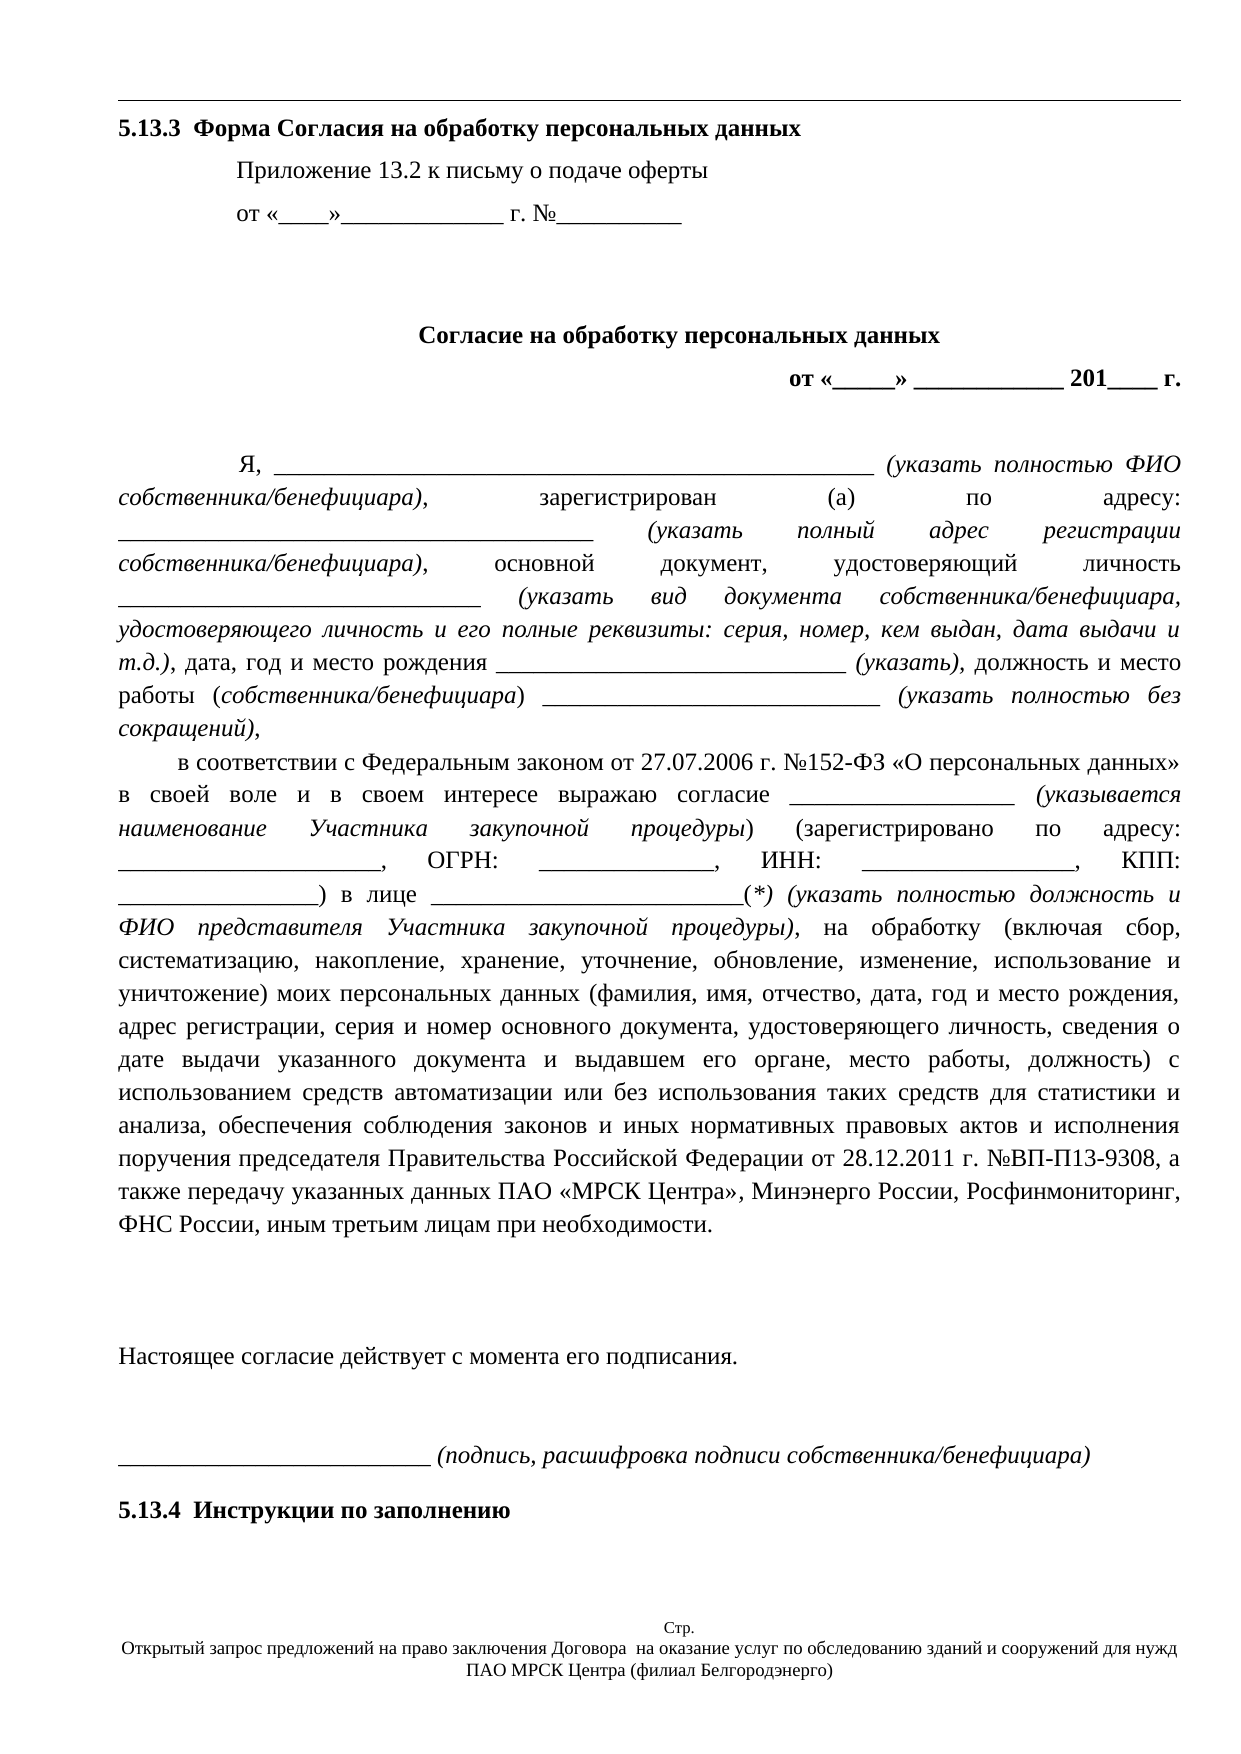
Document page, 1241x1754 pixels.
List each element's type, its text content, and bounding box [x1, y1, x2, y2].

text _________________________ (подпись, расшифровка подписи собственника/бенефициара) [118, 1440, 1181, 1469]
text Настоящее согласие действует с момента его подписания. [118, 1341, 1181, 1370]
subtitle Форма Согласия на обработку персональных данных [118, 113, 1181, 142]
subtitle Инструкции по заполнению [118, 1496, 1181, 1524]
text в соответствии с Федеральным законом от 27.07.2006 г. №152-ФЗ «О персональных данных» в своей воле и в своем интересе выражаю согласие __________________ (указывается наименование Участника закупочной процедуры) (зарегистрировано по адресу: _____________________, ОГРН: ______________, ИНН: _________________, КПП: ________________) в лице _________________________(*) (указать полностью должность и ФИО представителя Участника закупочной процедуры), на обработку (включая сбор, систематизацию, накопление, хранение, уточнение, обновление, изменение, использование и уничтожение) моих персональных данных (фамилия, имя, отчество, дата, год и место рождения, адрес регистрации, серия и номер основного документа, удостоверяющего личность, сведения о дате выдачи указанного документа и выдавшем его органе, место работы, должность) с использованием средств автоматизации или без использования таких средств для статистики и анализа, обеспечения соблюдения законов и иных нормативных правовых актов и исполнения поручения председателя Правительства Российской Федерации от 28.12.2011 г. №ВП-П13-9308, а также передачу указанных данных ПАО «МРСК Центра», Минэнерго России, Росфинмониторинг, ФНС России, иным третьим лицам при необходимости. [118, 747, 1181, 1238]
text Приложение 13.2 к письму о подаче оферты от «____»_____________ г. №__________ [236, 155, 1181, 227]
text Согласие на обработку персональных данных [118, 320, 1181, 349]
text от «_____» ____________ 201____ г. [118, 363, 1181, 392]
text Я, ________________________________________________ (указать полностью ФИО собственника/бенефициара), зарегистрирован (а) по адресу: ______________________________________ (указать полный адрес регистрации собственника/бенефициара), основной документ, удостоверяющий личность _____________________________ (указать вид документа собственника/бенефициара, удостоверяющего личность и его полные реквизиты: серия, номер, кем выдан, дата выдачи и т.д.), дата, год и место рождения ____________________________ (указать), должность и место работы (собственника/бенефициара) ___________________________ (указать полностью без сокращений), [118, 449, 1181, 742]
